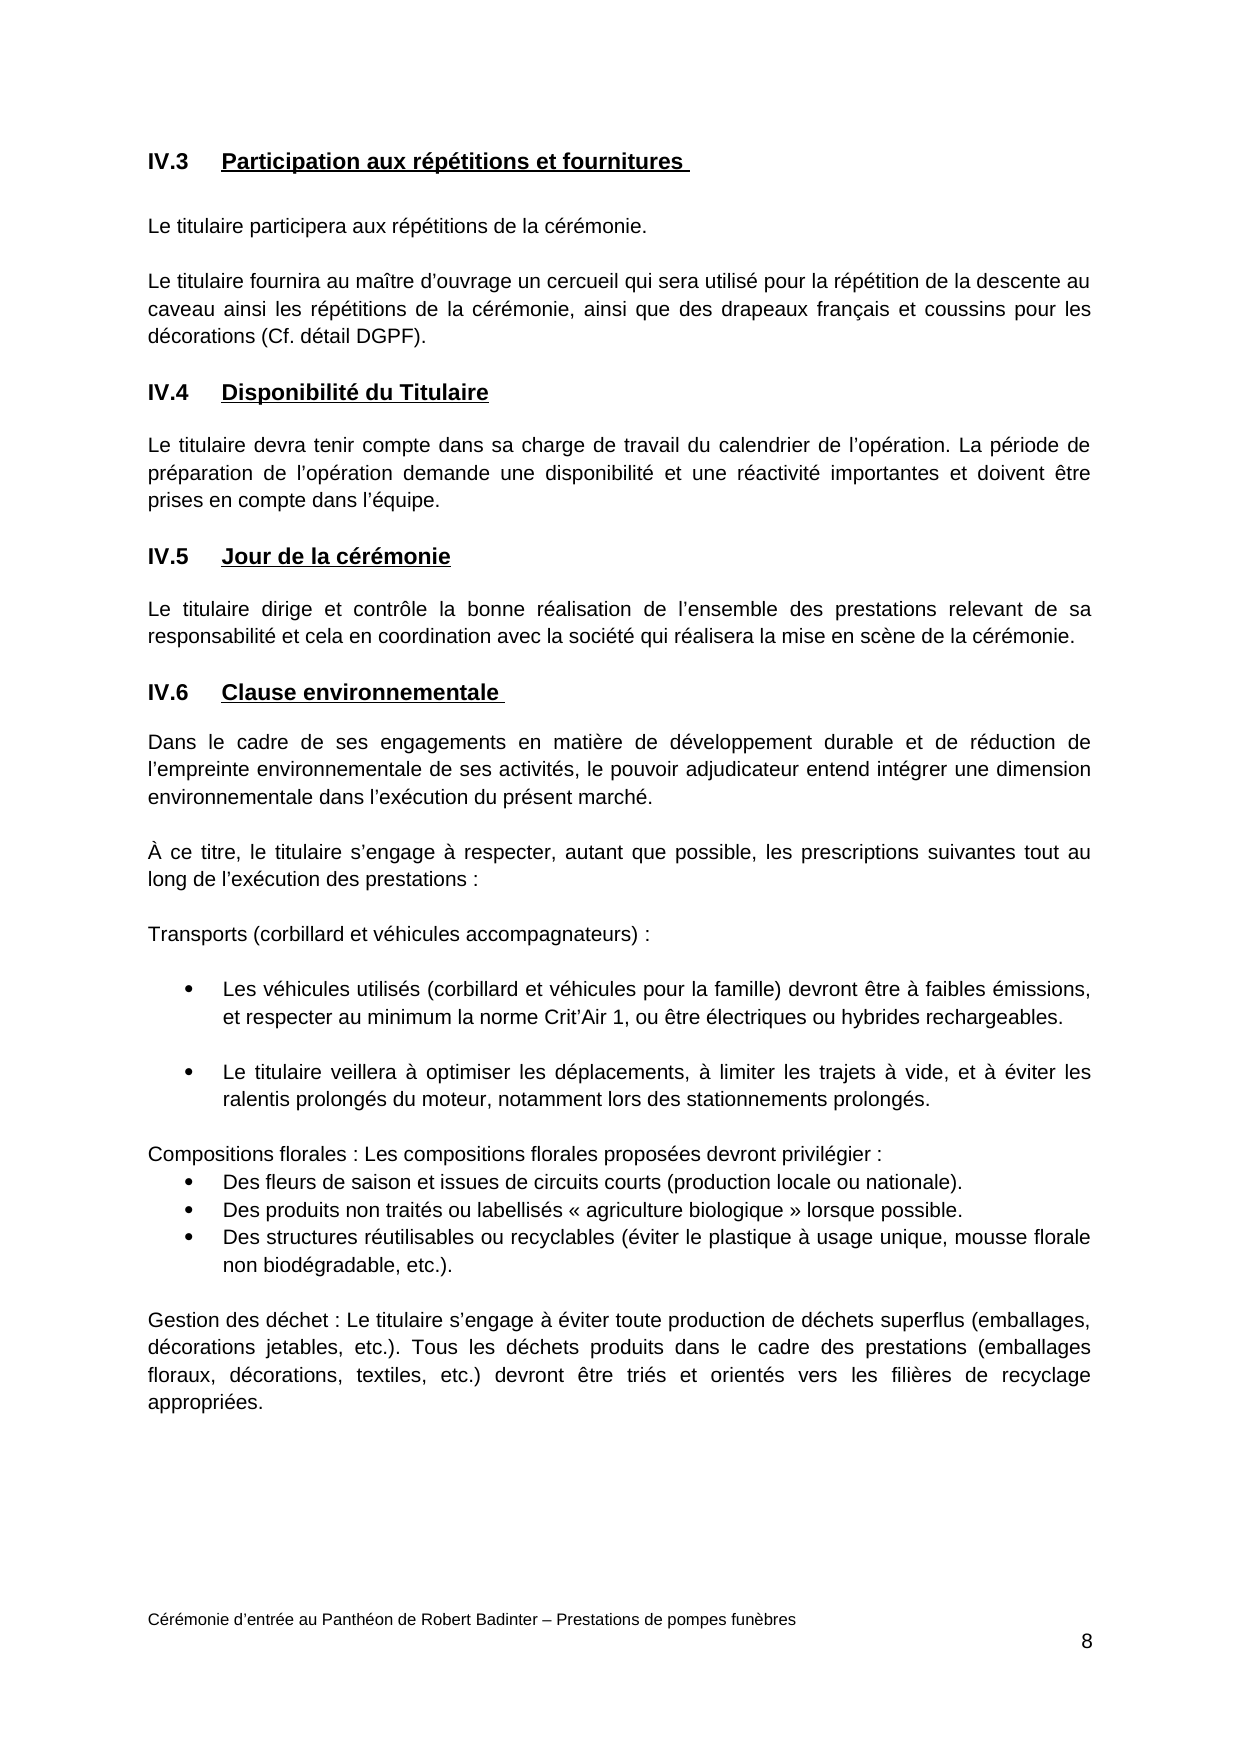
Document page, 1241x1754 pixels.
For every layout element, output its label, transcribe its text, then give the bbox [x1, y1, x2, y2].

list Le titulaire veillera à optimiser les déplacements, à limiter les trajets à vide, et à éviter les ralentis prolongés du moteur, notamment lors des stationnements prolongés. [185, 1060, 1092, 1111]
text Le titulaire fournira au maître d’ouvrage un cercueil qui sera utilisé pour la répétition de la descente au caveau ainsi les répétitions de la cérémonie, ainsi que des drapeaux français et coussins pour les décorations (Cf. détail DGPF). [148, 269, 1092, 348]
subtitle Disponibilité du Titulaire [148, 379, 1092, 405]
subtitle Clause environnementale [148, 679, 1092, 706]
text Le titulaire devra tenir compte dans sa charge de travail du calendrier de l’opération. La période de préparation de l’opération demande une disponibilité et une réactivité importantes et doivent être prises en compte dans l’équipe. [148, 433, 1092, 512]
text Dans le cadre de ses engagements en matière de développement durable et de réduction de l’empreinte environnementale de ses activités, le pouvoir adjudicateur entend intégrer une dimension environnementale dans l’exécution du présent marché. [148, 729, 1092, 808]
text Gestion des déchet : Le titulaire s’engage à éviter toute production de déchets superflus (emballages, décorations jetables, etc.). Tous les déchets produits dans le cadre des prestations (emballages floraux, décorations, textiles, etc.) devront être triés et orientés vers les filières de recyclage appropriées. [148, 1308, 1092, 1414]
list Les véhicules utilisés (corbillard et véhicules pour la famille) devront être à faibles émissions, et respecter au minimum la norme Crit’Air 1, ou être électriques ou hybrides rechargeables. [185, 977, 1092, 1029]
list Des structures réutilisables ou recyclables (éviter le plastique à usage unique, mousse florale non biodégradable, etc.). [185, 1225, 1092, 1277]
list Des produits non traités ou labellisés « agriculture biologique » lorsque possible. [185, 1197, 1092, 1221]
text À ce titre, le titulaire s’engage à respecter, autant que possible, les prescriptions suivantes tout au long de l’exécution des prestations : [148, 839, 1092, 891]
text Le titulaire participera aux répétitions de la cérémonie. [148, 214, 1092, 238]
text Transports (corbillard et véhicules accompagnateurs) : [148, 922, 1092, 946]
subtitle Jour de la cérémonie [148, 543, 1092, 569]
subtitle Participation aux répétitions et fournitures [148, 148, 1092, 174]
text Le titulaire dirige et contrôle la bonne réalisation de l’ensemble des prestations relevant de sa responsabilité et cela en coordination avec la société qui réalisera la mise en scène de la cérémonie. [148, 597, 1092, 648]
text Compositions florales : Les compositions florales proposées devront privilégier : [148, 1142, 1092, 1166]
list Des fleurs de saison et issues de circuits courts (production locale ou nationale). [185, 1170, 1092, 1194]
